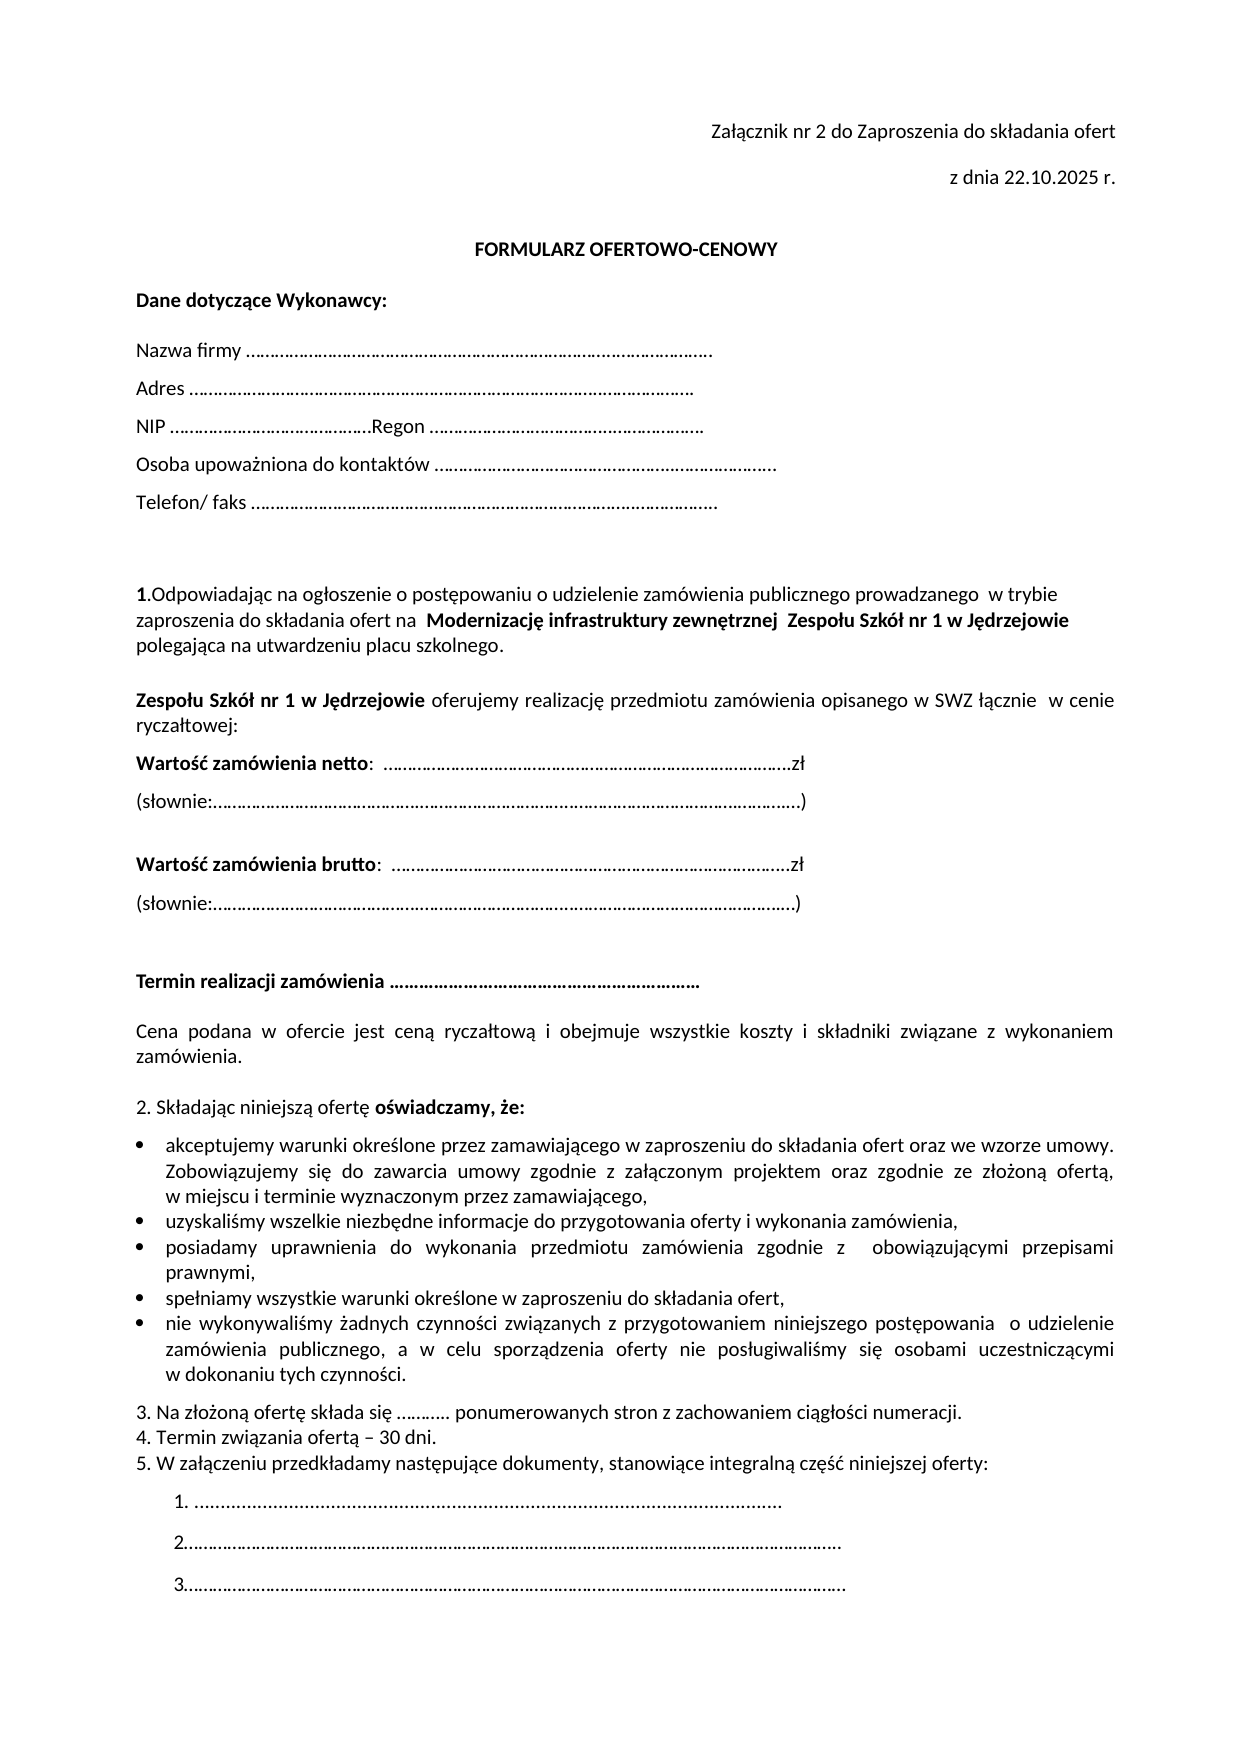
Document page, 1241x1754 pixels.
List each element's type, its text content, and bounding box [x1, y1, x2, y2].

text Termin realizacji zamówienia ……………………………………………………… [136, 968, 1116, 994]
text Telefon/ faks ……………………………………………………………………..…………….. [136, 489, 1116, 514]
text Wartość zamówienia netto: ………………………………………………………………………….zł [136, 750, 1116, 776]
text z dnia 22.10.2025 r. [136, 164, 1116, 190]
list nie wykonywaliśmy żadnych czynności związanych z przygotowaniem niniejszego postępowania o udzielenie zamówienia publicznego, a w celu sporządzenia oferty nie posługiwaliśmy się osobami uczestniczącymi w dokonaniu tych czynności. [136, 1310, 1116, 1387]
text 3. Na złożoną ofertę składa się ……….. ponumerowanych stron z zachowaniem ciągłości numeracji. [136, 1399, 1116, 1424]
text Załącznik nr 2 do Zaproszenia do składania ofert [136, 118, 1116, 143]
text 5. W załączeniu przedkładamy następujące dokumenty, stanowiące integralną część niniejszej oferty: [136, 1450, 1116, 1475]
text Adres …………………………………………………………………………..………………. [136, 375, 1116, 401]
text Nazwa firmy …………………………………………………………………..……………….. [136, 337, 1116, 363]
text 1. ................................................................................................................ [173, 1488, 1116, 1513]
text 2. Składając niniejszą ofertę oświadczamy, że: [136, 1094, 1116, 1120]
text FORMULARZ OFERTOWO-CENOWY [136, 236, 1116, 261]
list uzyskaliśmy wszelkie niezbędne informacje do przygotowania oferty i wykonania zamówienia, [136, 1209, 1116, 1234]
text Cena podana w ofercie jest ceną ryczałtową i obejmuje wszystkie koszty i składniki związane z wykonaniem zamówienia. [136, 1018, 1116, 1069]
text (słownie:…………………………………….…………………………..…………………………….……….…) [136, 788, 1116, 814]
list akceptujemy warunki określone przez zamawiającego w zaproszeniu do składania ofert oraz we wzorze umowy. Zobowiązujemy się do zawarcia umowy zgodnie z załączonym projektem oraz zgodnie ze złożoną ofertą, w miejscu i terminie wyznaczonym przez zamawiającego, [136, 1132, 1116, 1209]
text Wartość zamówienia brutto: ………………………………………………………………………..zł [136, 852, 1116, 877]
list posiadamy uprawnienia do wykonania przedmiotu zamówienia zgodnie z obowiązującymi przepisami prawnymi, [136, 1234, 1116, 1285]
text Zespołu Szkół nr 1 w Jędrzejowie oferujemy realizację przedmiotu zamówienia opisanego w SWZ łącznie w cenie ryczałtowej: [136, 687, 1116, 738]
text NIP ……………………………………Regon ………………………………..………………. [136, 413, 1116, 438]
list spełniamy wszystkie warunki określone w zaproszeniu do składania ofert, [136, 1285, 1116, 1310]
text Osoba upoważniona do kontaktów …………………………………………..………………... [136, 451, 1116, 476]
text (słownie:…………………………………….…………………………..…………………………………….…) [136, 890, 1116, 915]
text 3………………………………………………………………………………………………………………………… [173, 1571, 1116, 1597]
text Dane dotyczące Wykonawcy: [136, 287, 1116, 312]
text 4. Termin związania ofertą – 30 dni. [136, 1424, 1116, 1450]
text 1.Odpowiadając na ogłoszenie o postępowaniu o udzielenie zamówienia publicznego prowadzanego w trybie zaproszenia do składania ofert na Modernizację infrastruktury zewnętrznej Zespołu Szkół nr 1 w Jędrzejowie polegająca na utwardzeniu placu szkolnego. [136, 581, 1116, 658]
text 2……………………………………………………………………………………………………………………….. [173, 1529, 1116, 1555]
